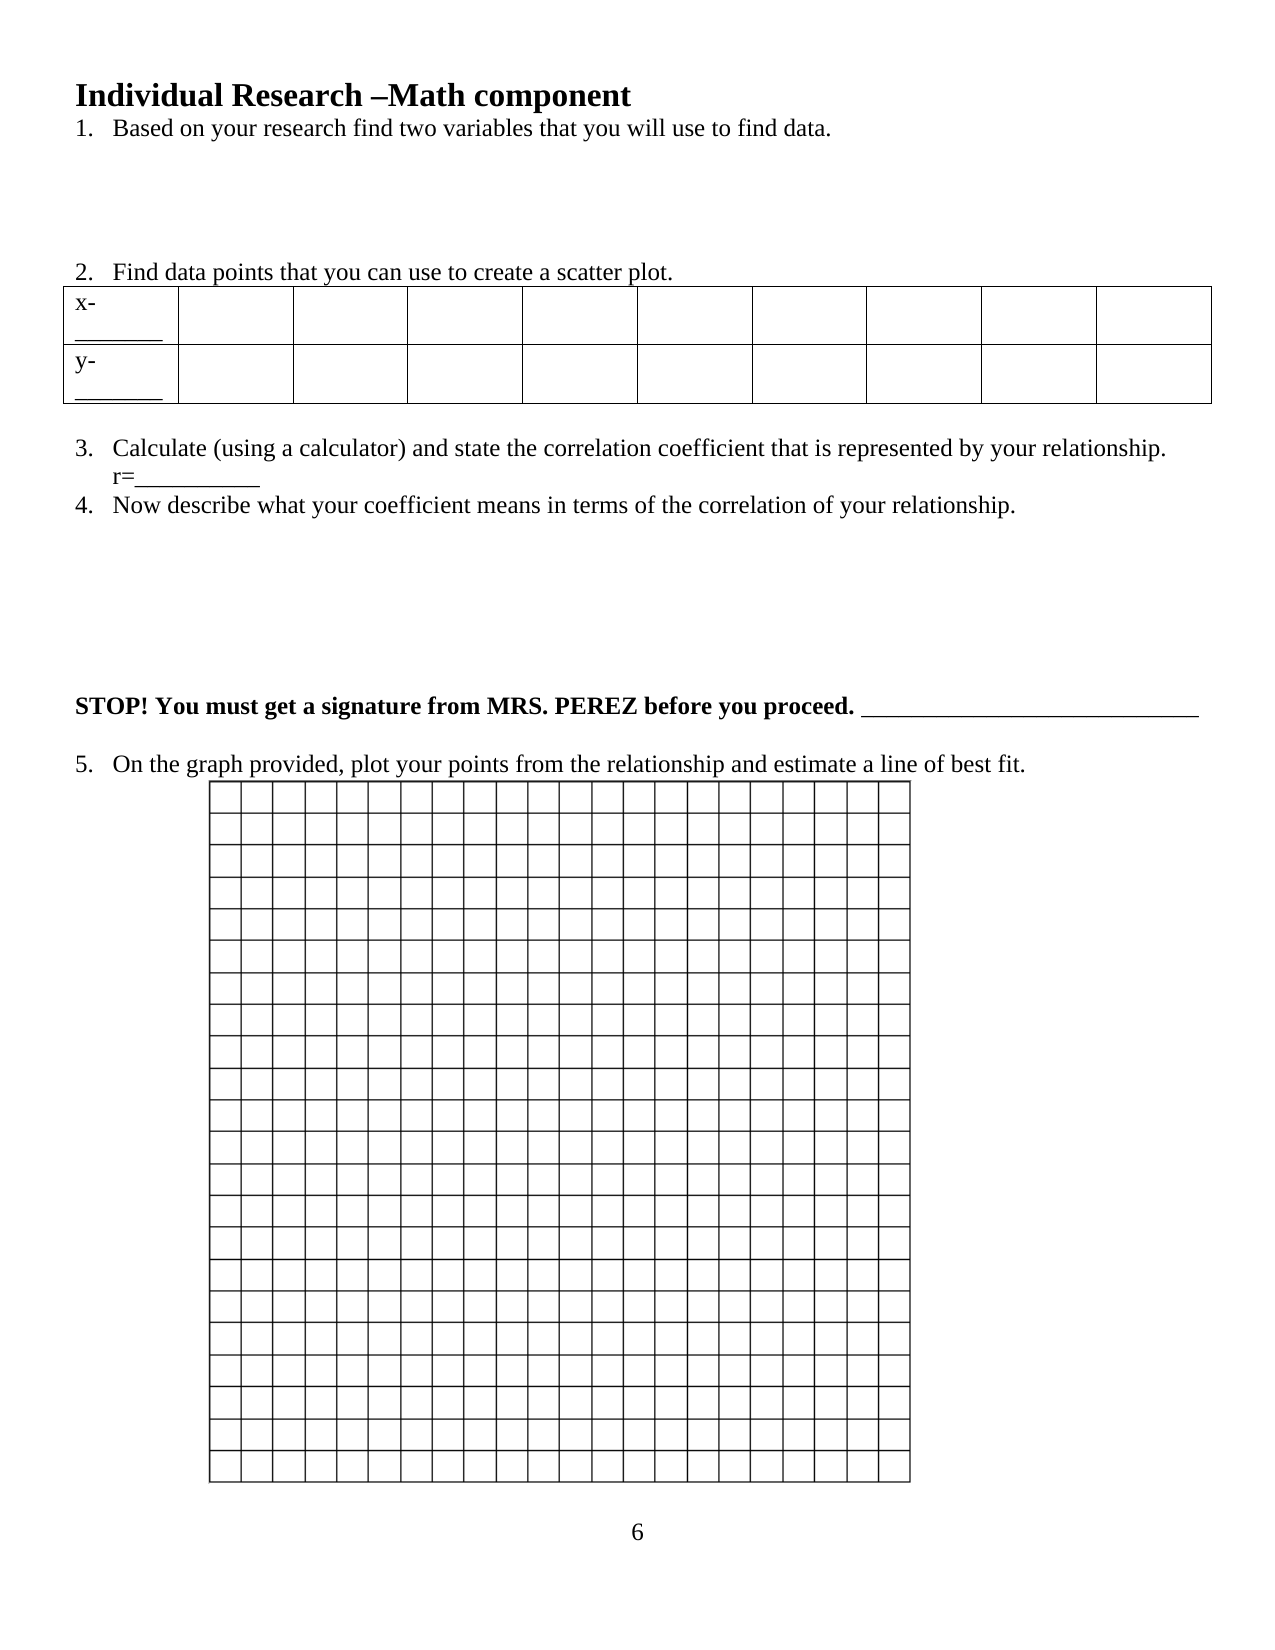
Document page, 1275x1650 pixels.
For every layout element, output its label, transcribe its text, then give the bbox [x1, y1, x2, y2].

table_header [753, 287, 866, 344]
table_cell [982, 345, 1096, 403]
table_cell [638, 345, 752, 403]
table_header [294, 287, 407, 344]
table_header [867, 287, 981, 344]
table_cell [753, 345, 866, 403]
table_cell [294, 345, 407, 403]
table_header [638, 287, 752, 344]
table_cell [867, 345, 981, 403]
table_header [982, 287, 1096, 344]
table_cell [179, 345, 293, 403]
table_cell [408, 345, 522, 403]
text STOP! You must get a signature from MRS. PEREZ before you proceed. ___________________________ [75, 691, 1200, 720]
table_header [179, 287, 293, 344]
table_cell y-_______ [64, 345, 178, 403]
list Based on your research find two variables that you will use to find data. [75, 113, 1200, 142]
table_header [523, 287, 637, 344]
table_cell [1097, 345, 1211, 403]
list Now describe what your coefficient means in terms of the correlation of your relationship. [75, 490, 1200, 519]
table_header x-_______ [64, 287, 178, 344]
table_header [1097, 287, 1211, 344]
list Find data points that you can use to create a scatter plot. [75, 257, 1200, 286]
text Individual Research –Math component [75, 75, 1200, 113]
picture [208, 780, 912, 1484]
table_cell [523, 345, 637, 403]
table_header [408, 287, 522, 344]
list On the graph provided, plot your points from the relationship and estimate a line of best fit. [75, 749, 1200, 778]
list Calculate (using a calculator) and state the correlation coefficient that is represented by your relationship. r=__________ [75, 433, 1200, 490]
